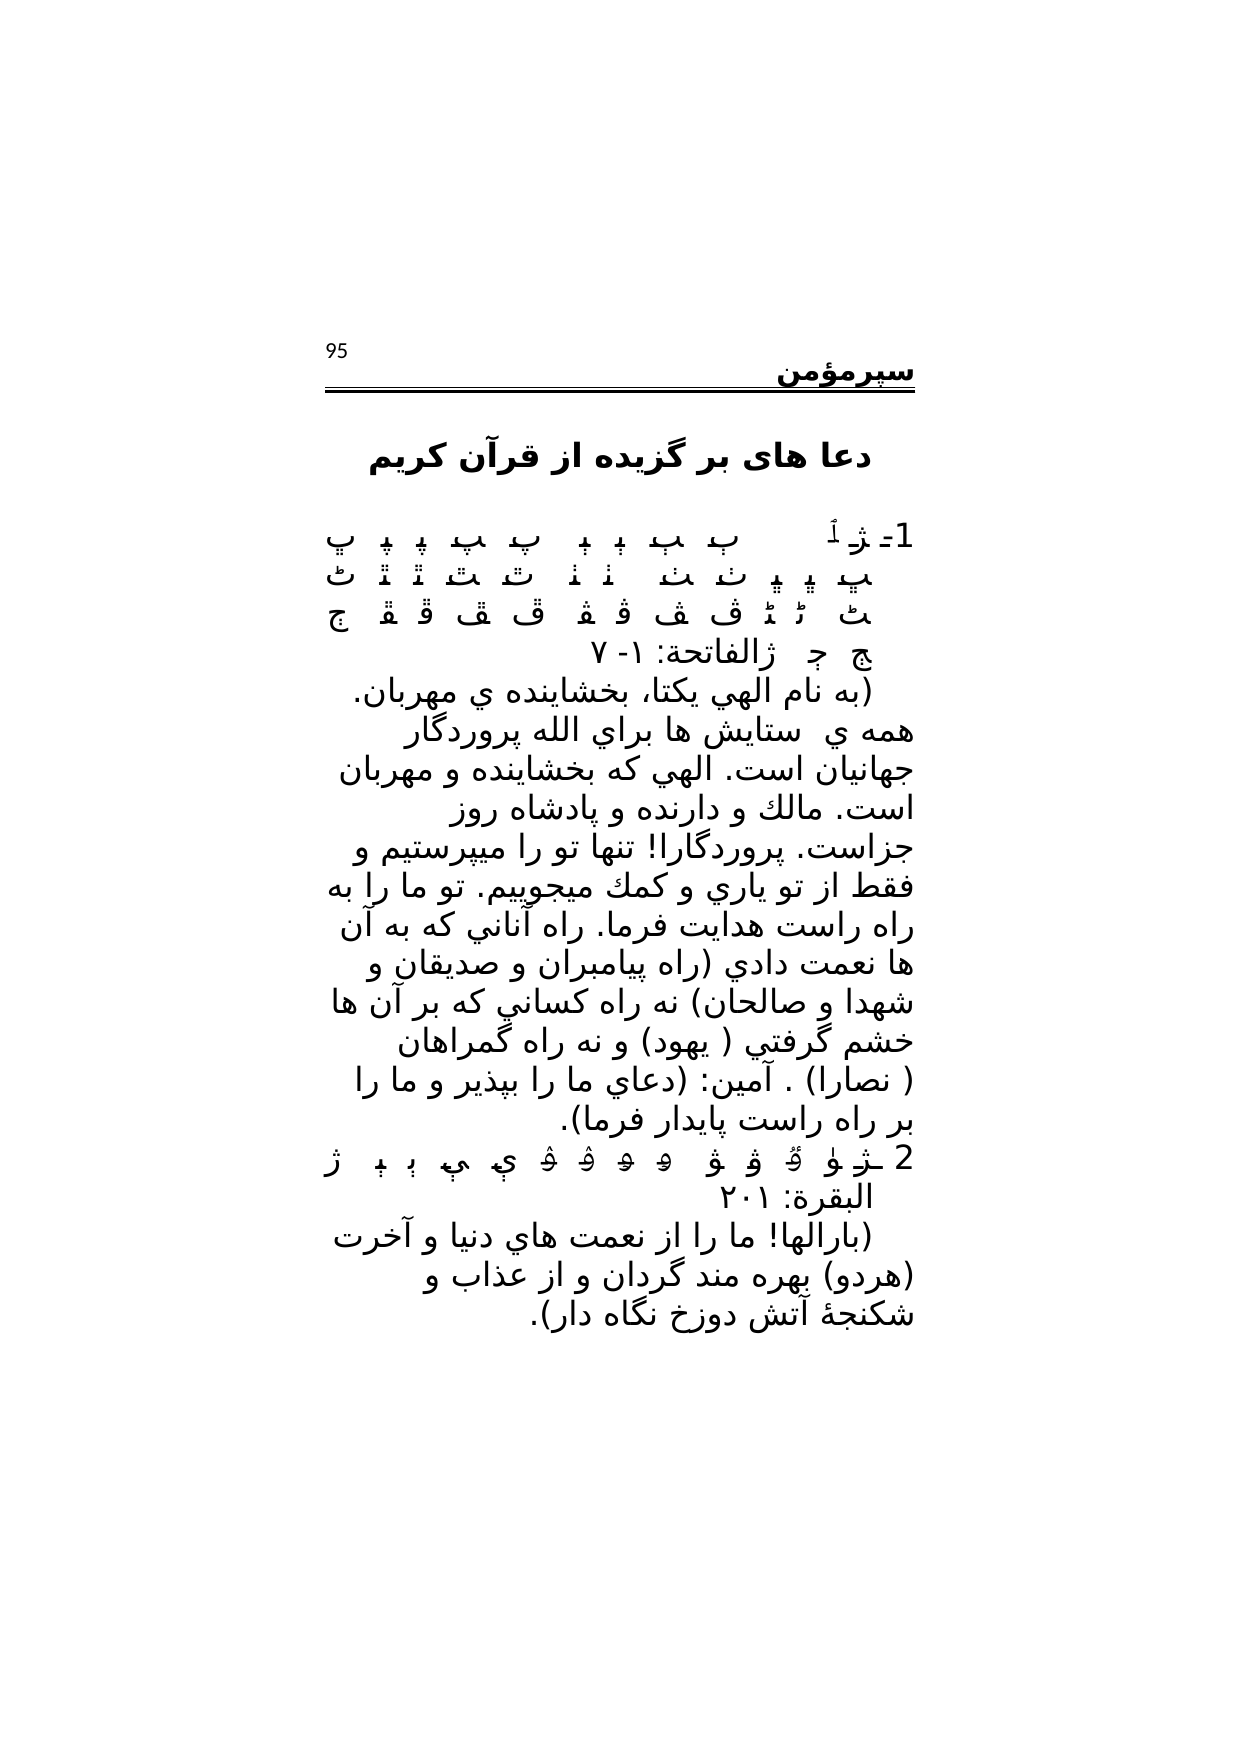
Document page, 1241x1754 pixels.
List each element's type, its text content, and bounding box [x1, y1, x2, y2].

text 2 ـﮋ ﯜ ﯝ ﯞ ﯟ ﯠ ﯡ ﯢ ﯣ ﯤ ﯥ ﯦ ﯧ ﮊ البقرة: ٢٠١ [325, 1138, 915, 1216]
text (به نام الهي يكتا، بخشاينده ي مهربان. همه ي ستايش ها براي الله پروردگار جهانيان است. الهي كه بخشاينده و مهربان است. مالك و دارنده و پادشاه روز جزاست. پروردگارا! تنها تو را میپرستيم و فقط از تو ياري و كمك میجوييم. تو ما را به راه راست هدايت فرما. راه آناني كه به آن ها نعمت دادي (راه پيامبران و صديقان و شهدا و صالحان) نه راه كساني كه بر آن ها خشم گرفتي ( يهود) و نه راه گمراهان ( نصارا) . آمين: (دعاي ما را بپذير و ما را بر راه راست پايدار فرما). [325, 672, 915, 1138]
text دعا های بر گزیده از قرآن کریم [325, 436, 915, 475]
text (بارالها! ما را از نعمت هاي دنيا و آخرت (هردو) بهره مند گردان و از عذاب و شكنجۀ آتش دوزخ نگاه دار). [325, 1216, 915, 1333]
text 1- ﮋ ﭑ ﭒ ﭓ ﭔ ﭕ ﭖ ﭗ ﭘ ﭙ ﭚ ﭛ ﭜ ﭝ ﭞ ﭟ ﭠ ﭡ ﭢ ﭣ ﭤ ﭥ ﭦ ﭧ ﭨ ﭩ ﭪ ﭫ ﭬ ﭭ ﭮ ﭯ ﭰ ﭱ ﭲ ﭳ ﭴ ﮊالفاتحة: ١- ٧ [325, 516, 915, 672]
